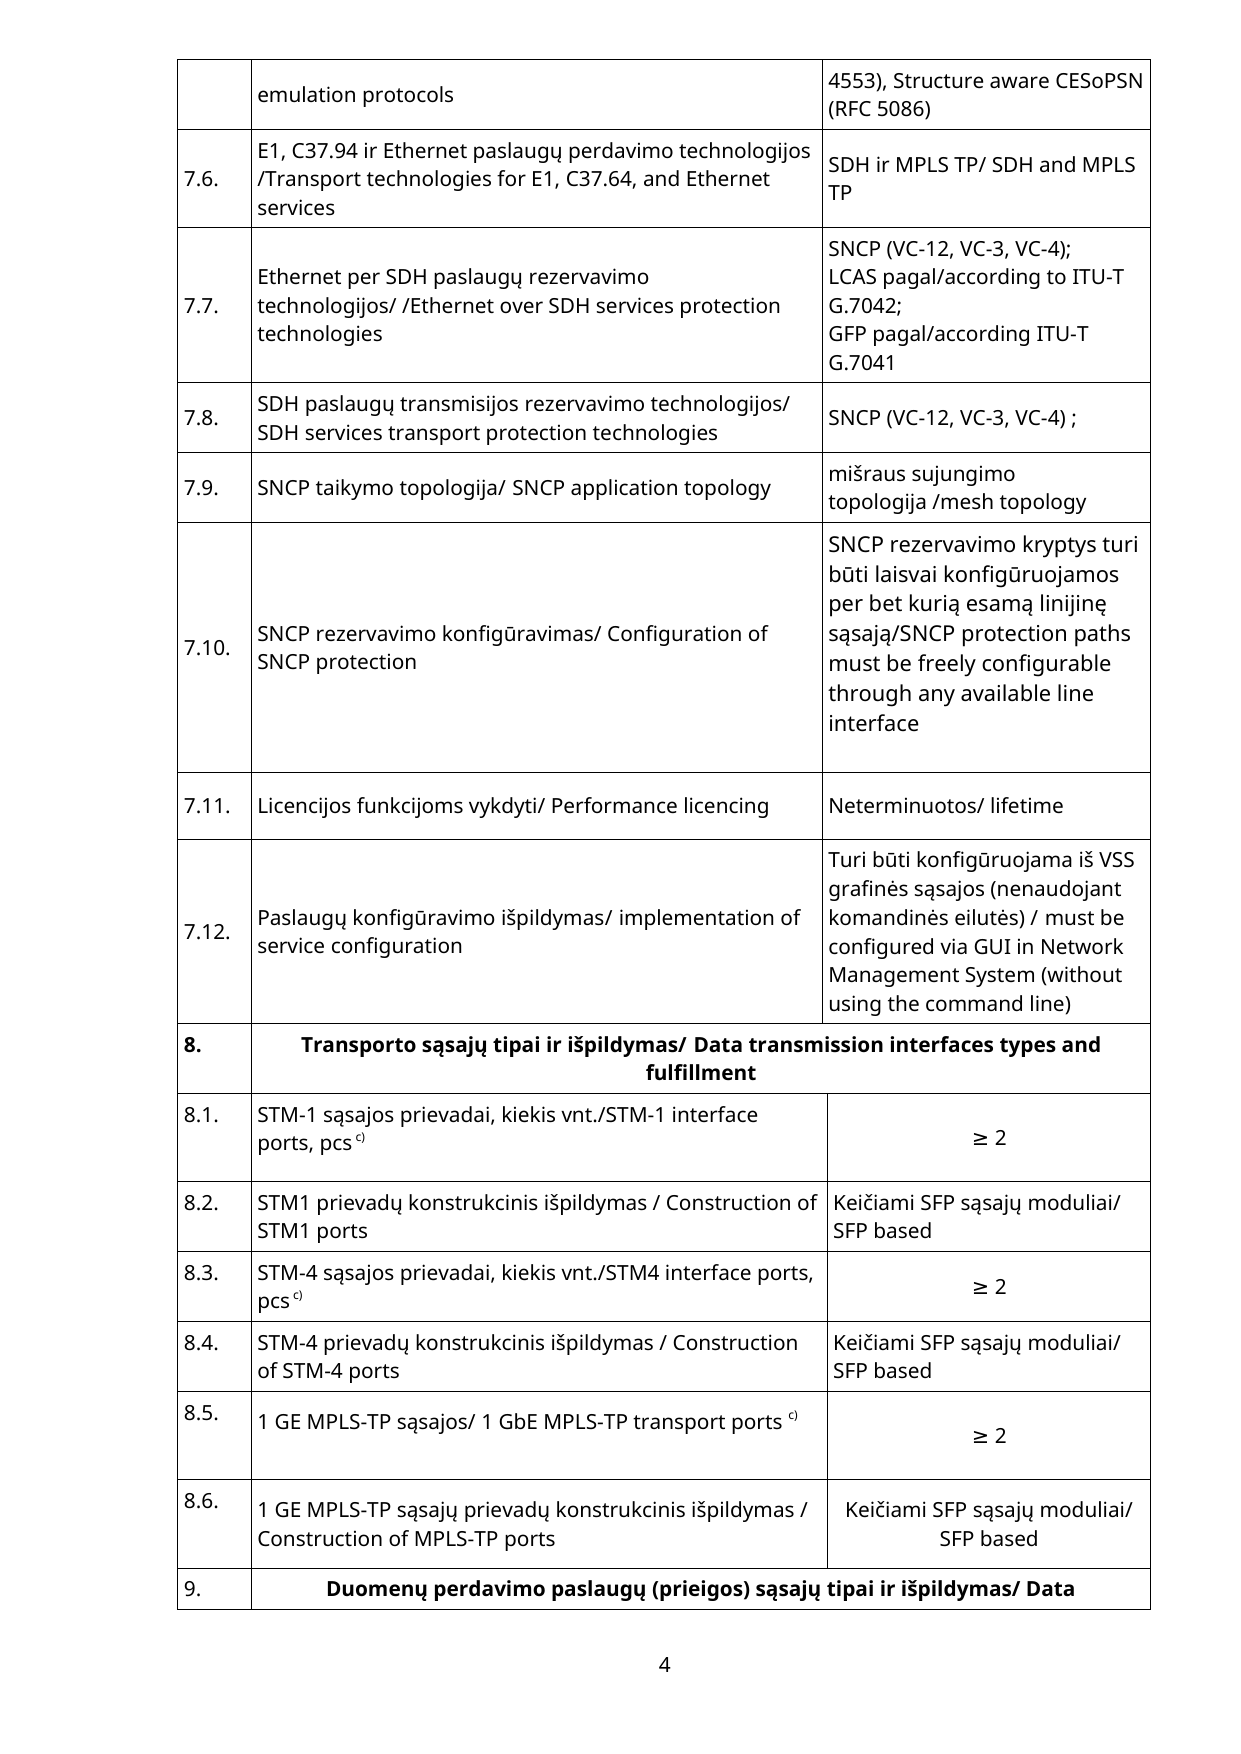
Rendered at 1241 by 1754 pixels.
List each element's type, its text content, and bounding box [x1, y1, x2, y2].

table_cell 1 GE MPLS-TP sąsajų prievadų konstrukcinis išpildymas / Construction of MPLS-TP ports [252, 1480, 827, 1567]
table_cell [178, 383, 251, 452]
table_cell ≥ 2 [828, 1252, 1150, 1321]
table_cell Keičiami SFP sąsajų moduliai/ SFP based [828, 1182, 1150, 1251]
table_cell ≥ 2 [828, 1094, 1150, 1181]
table_cell Keičiami SFP sąsajų moduliai/ SFP based [828, 1322, 1150, 1391]
table_cell [178, 1322, 251, 1391]
table_cell Licencijos funkcijoms vykdyti/ Performance licencing [252, 773, 822, 838]
table_cell [178, 1182, 251, 1251]
table_cell SNCP (VC-12, VC-3, VC-4) ; [823, 383, 1150, 452]
table_cell [178, 1569, 251, 1609]
table_cell Paslaugų konfigūravimo išpildymas/ implementation of service configuration [252, 840, 822, 1023]
table_cell STM-4 prievadų konstrukcinis išpildymas / Construction of STM-4 ports [252, 1322, 827, 1391]
table_cell [178, 453, 251, 522]
table_cell SNCP rezervavimo kryptys turi būti laisvai konfigūruojamos per bet kurią esamą linijinę sąsają/SNCP protection paths must be freely configurable through any available line interface [823, 523, 1150, 772]
table_cell [178, 773, 251, 838]
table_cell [823, 60, 1150, 129]
table_cell STM1 prievadų konstrukcinis išpildymas / Construction of STM1 ports [252, 1182, 827, 1251]
table_cell [178, 130, 251, 227]
table_cell 1 GE MPLS-TP sąsajos/ 1 GbE MPLS-TP transport ports c) [252, 1392, 827, 1479]
table_cell Neterminuotos/ lifetime [823, 773, 1150, 838]
table_cell STM-4 sąsajos prievadai, kiekis vnt./STM4 interface ports, pcs c) [252, 1252, 827, 1321]
table_cell mišraus sujungimo topologija /mesh topology [823, 453, 1150, 522]
table_cell [178, 228, 251, 382]
table_cell ≥ 2 [828, 1392, 1150, 1479]
table_cell E1, C37.94 ir Ethernet paslaugų perdavimo technologijos /Transport technologies for E1, C37.64, and Ethernet services [252, 130, 822, 227]
table_cell SDH paslaugų transmisijos rezervavimo technologijos/ SDH services transport protection technologies [252, 383, 822, 452]
table_cell SNCP (VC-12, VC-3, VC-4); LCAS pagal/according to ITU-T G.7042; GFP pagal/according ITU-T G.7041 [823, 228, 1150, 382]
table_cell STM-1 sąsajos prievadai, kiekis vnt./STM-1 interface ports, pcs c) [252, 1094, 827, 1181]
table_cell [178, 523, 251, 772]
table_cell Ethernet per SDH paslaugų rezervavimo technologijos/ /Ethernet over SDH services protection technologies [252, 228, 822, 382]
table_cell [178, 1480, 251, 1567]
table_cell [178, 1252, 251, 1321]
table_cell [178, 60, 251, 129]
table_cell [252, 1569, 1150, 1609]
table_cell SDH ir MPLS TP/ SDH and MPLS TP [823, 130, 1150, 227]
table_cell [178, 1094, 251, 1181]
table_cell Keičiami SFP sąsajų moduliai/ SFP based [828, 1480, 1150, 1567]
table_cell Turi būti konfigūruojama iš VSS grafinės sąsajos (nenaudojant komandinės eilutės) / must be configured via GUI in Network Management System (without using the command line) [823, 840, 1150, 1023]
table_cell SNCP rezervavimo konfigūravimas/ Configuration of SNCP protection [252, 523, 822, 772]
table_cell [178, 1392, 251, 1479]
table_cell [178, 840, 251, 1023]
table_cell Transporto sąsajų tipai ir išpildymas/ Data transmission interfaces types and fulfillment [252, 1024, 1150, 1093]
table_cell SNCP taikymo topologija/ SNCP application topology [252, 453, 822, 522]
table_cell [178, 1024, 251, 1093]
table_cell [252, 60, 822, 129]
